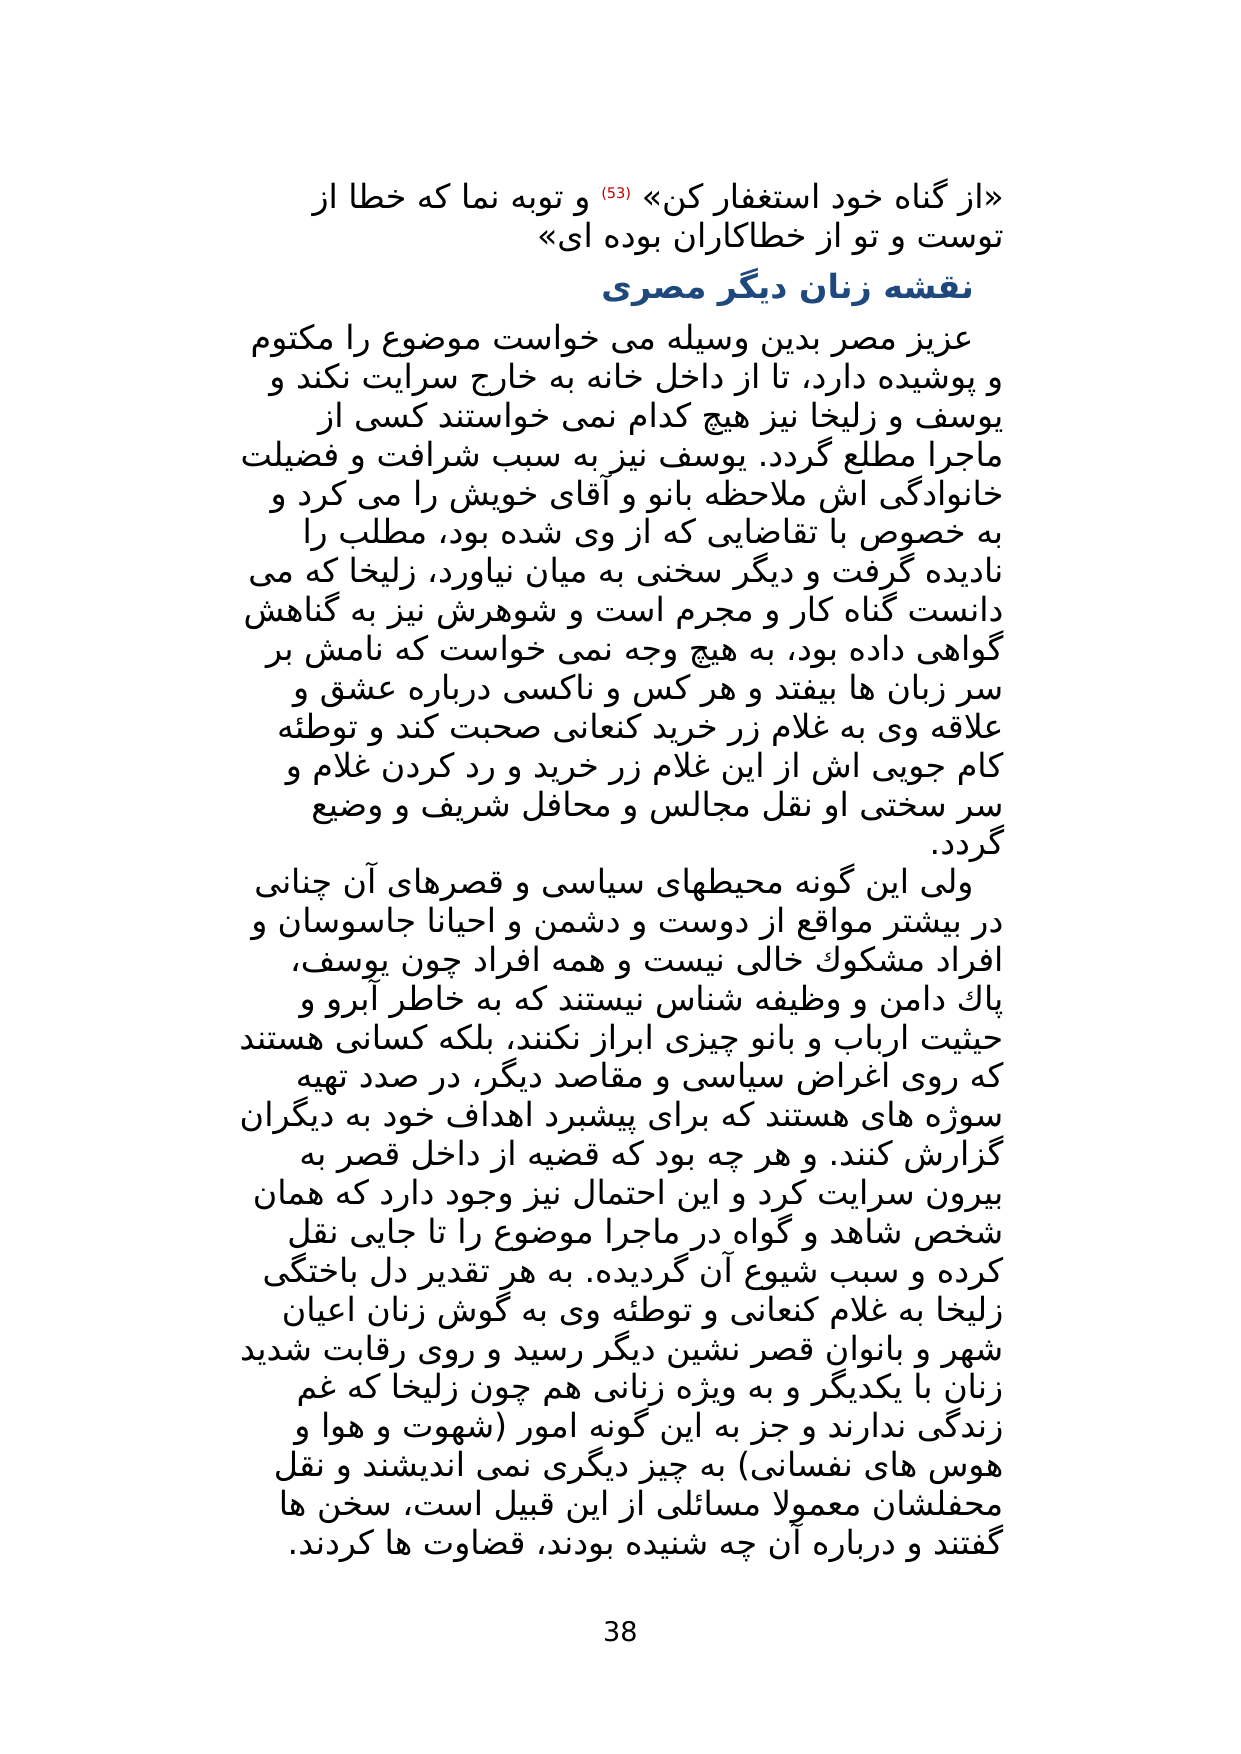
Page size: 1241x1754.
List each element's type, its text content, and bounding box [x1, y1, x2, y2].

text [236, 863, 1004, 1562]
text عزيز مصر بدين وسيله مى خواست موضوع را مكتوم و پوشيده دارد، تا از داخل خانه به خارج سرايت نكند و يوسف و زليخا نيز هيچ كدام نمى خواستند كسى از ماجرا مطلع گردد. يوسف نيز به سبب شرافت و فضيلت خانوادگى اش ملاحظه بانو و آقاى خويش را مى كرد و به خصوص با تقاضايى كه از وى شده بود، مطلب را ناديده گرفت و ديگر سخنى به ميان نياورد، زليخا كه مى دانست گناه كار و مجرم است و شوهرش نيز به گناهش گواهى داده بود، به هيچ وجه نمى خواست كه نامش بر سر زبان ها بيفتد و هر كس و ناكسى درباره عشق و علاقه وى به غلام زر خريد كنعانى صحبت كند و توطئه كام جويى اش از اين غلام زر خريد و رد كردن غلام و سر سختى او نقل مجالس و محافل شريف و وضيع گردد. [236, 319, 1004, 863]
subtitle نقشه زنان ديگر مصرى [236, 267, 1004, 306]
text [236, 177, 1004, 255]
